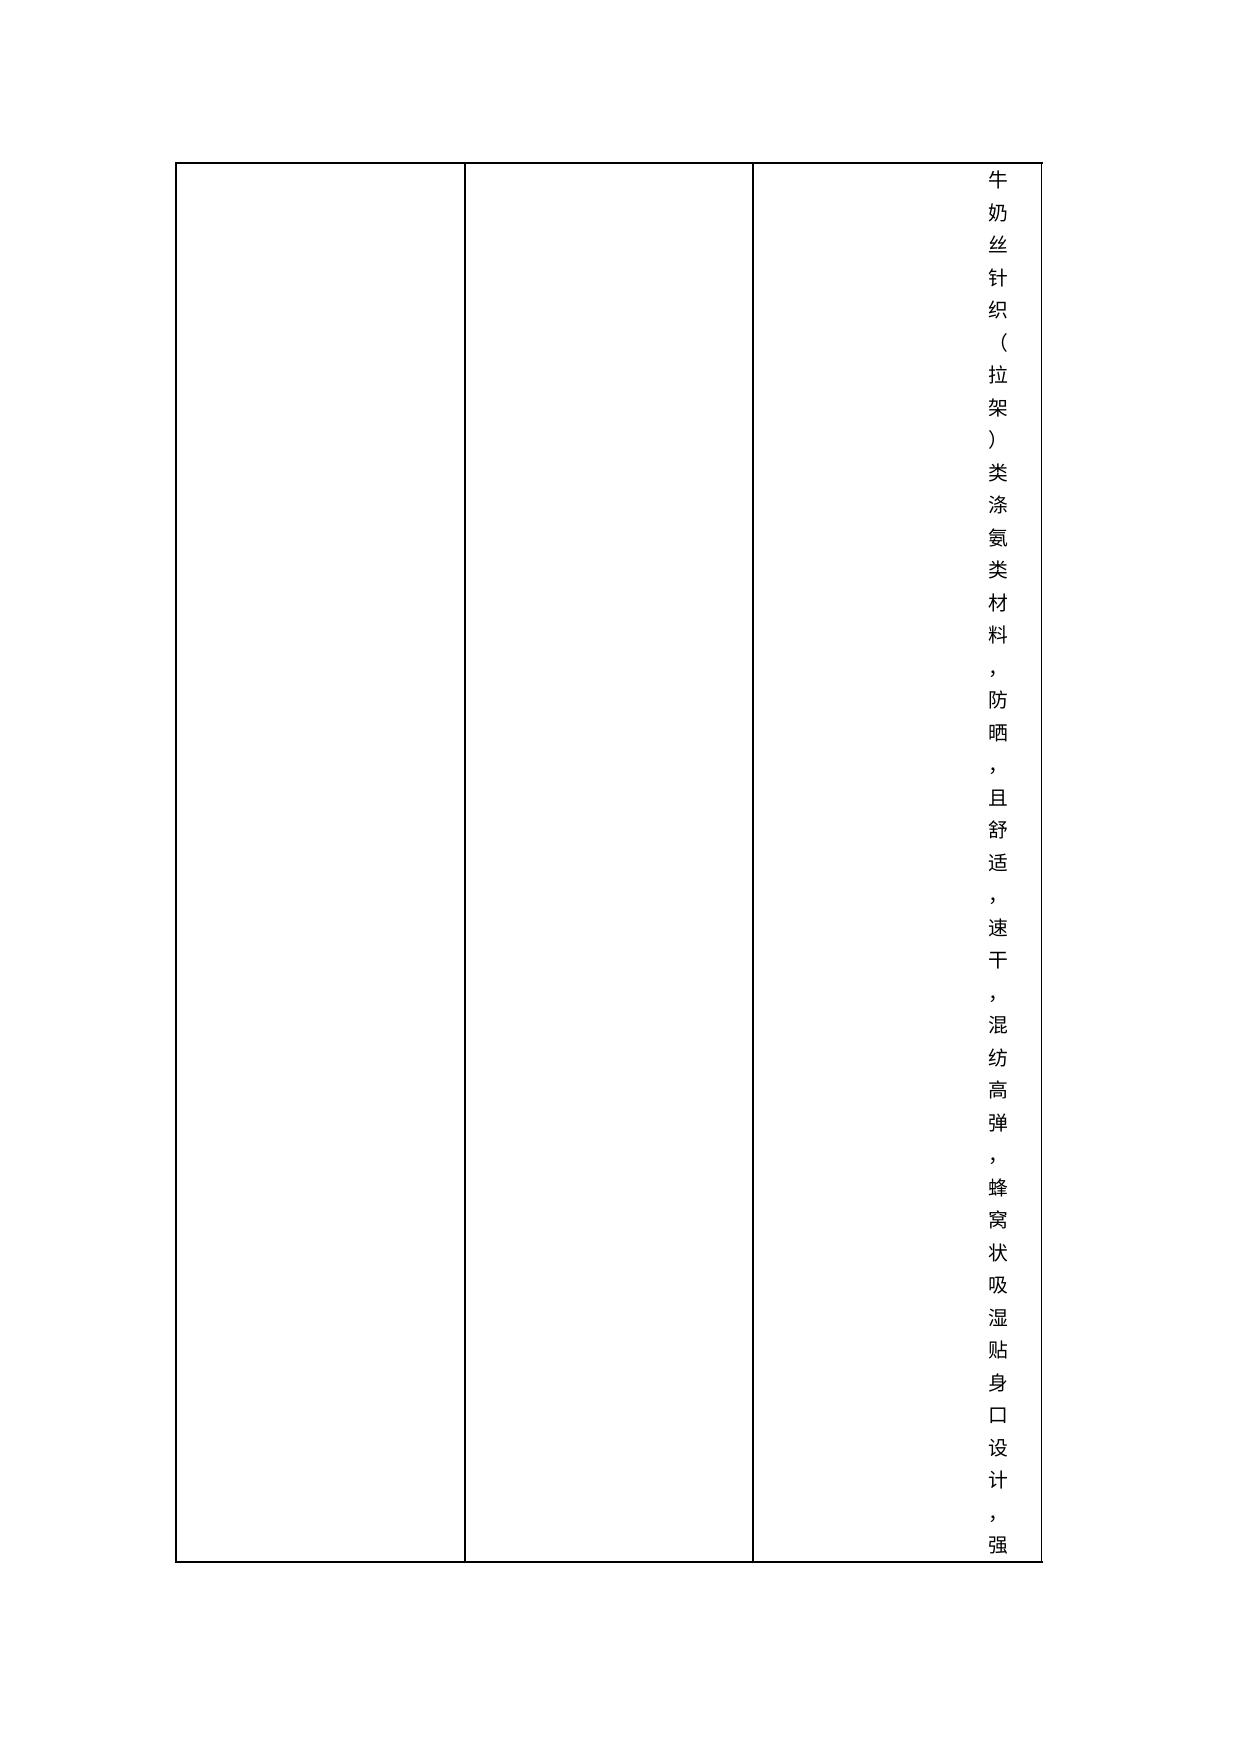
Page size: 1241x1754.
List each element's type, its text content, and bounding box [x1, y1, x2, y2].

table_cell ★ [466, 164, 752, 1561]
table_cell [754, 164, 1041, 1561]
table_cell 1 [177, 164, 464, 1561]
